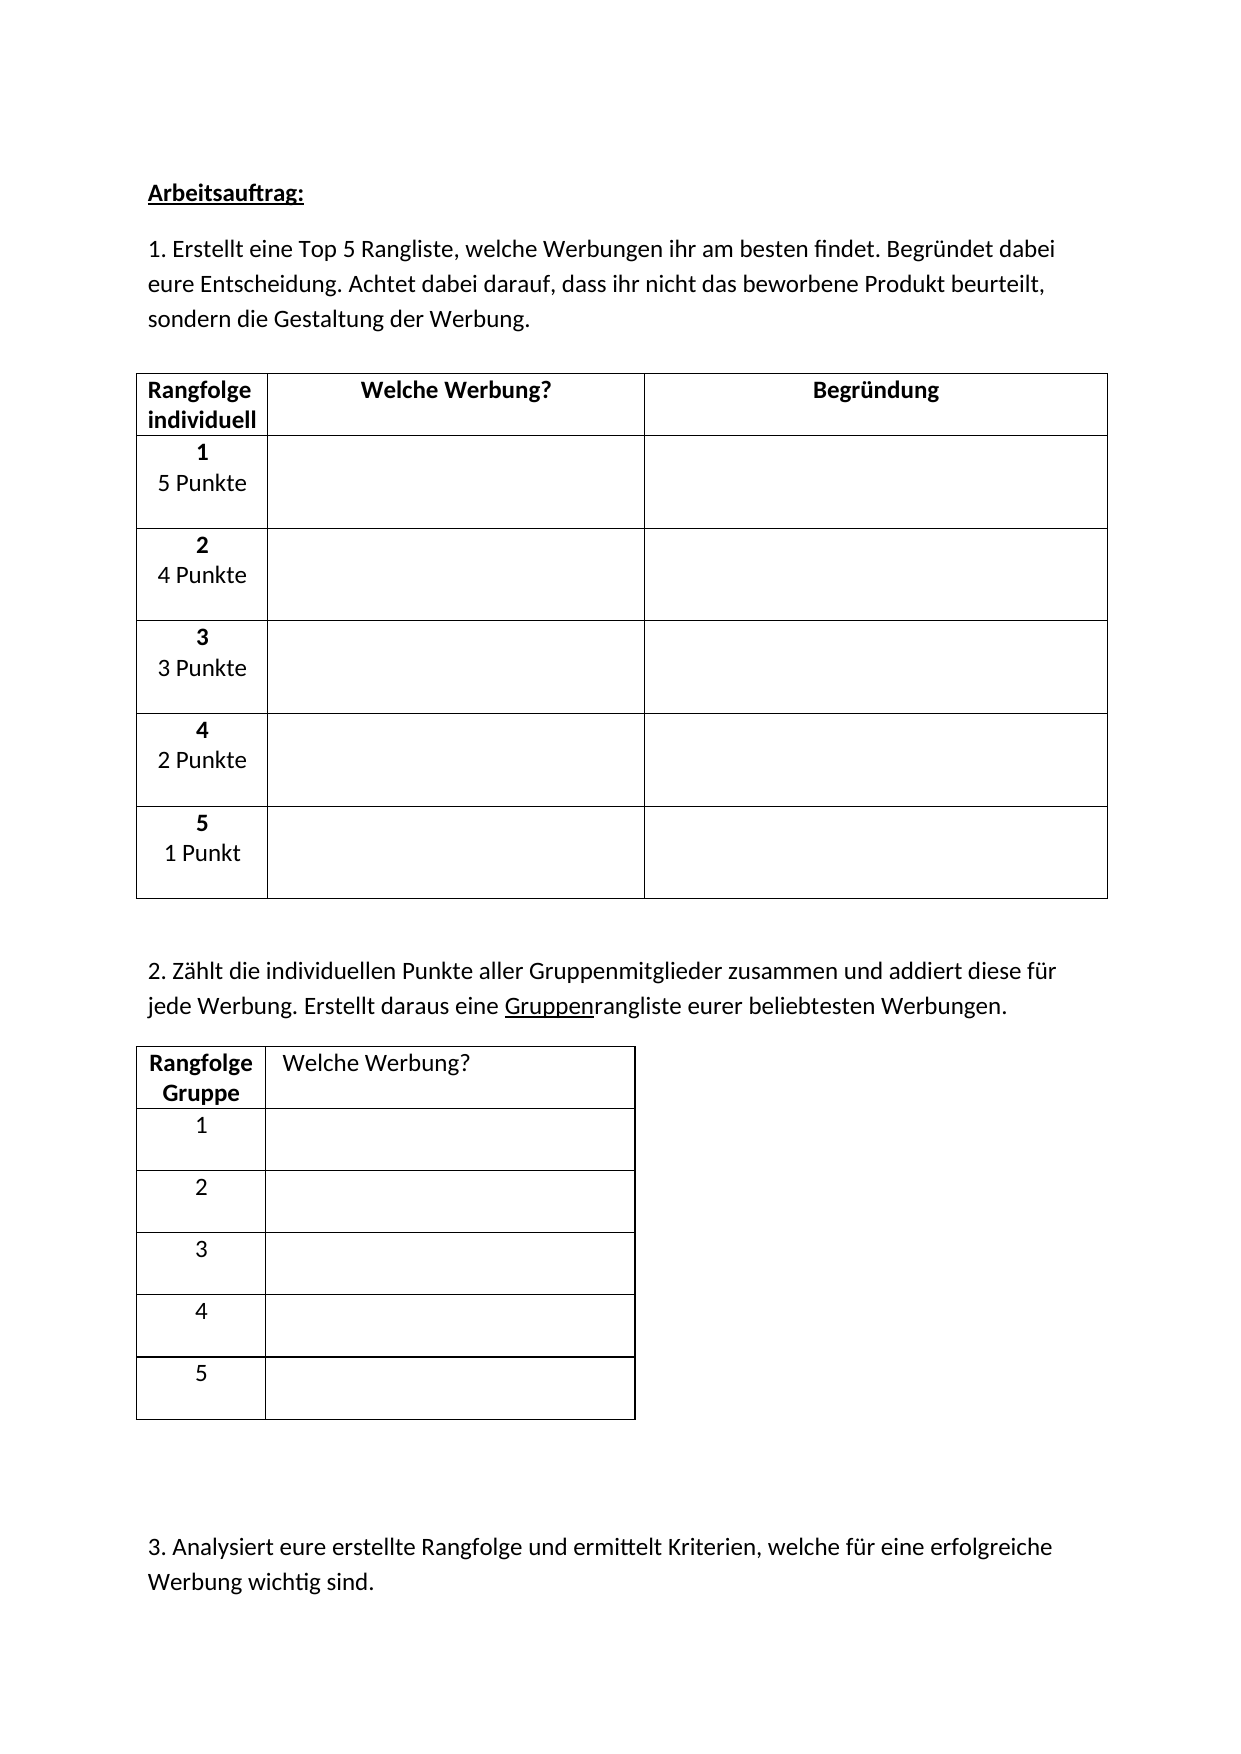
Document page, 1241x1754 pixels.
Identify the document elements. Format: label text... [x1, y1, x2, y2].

table_cell [268, 529, 644, 620]
table_cell [645, 807, 1107, 898]
table_cell [645, 436, 1107, 528]
text 1. Erstellt eine Top 5 Rangliste, welche Werbungen ihr am besten findet. Begründet dabei eure Entscheidung. Achtet dabei darauf, dass ihr nicht das beworbene Produkt beurteilt, sondern die Gestaltung der Werbung. [148, 233, 1093, 334]
table_cell 2 [137, 1171, 265, 1232]
table_header Welche Werbung? [268, 374, 644, 435]
table_cell [266, 1233, 634, 1294]
table_cell 1 [137, 1109, 265, 1170]
table_cell [268, 714, 644, 806]
table_cell [268, 807, 644, 898]
table_cell 3 [137, 1233, 265, 1294]
table_cell [266, 1358, 634, 1418]
table_cell [645, 529, 1107, 620]
table_cell 5 1 Punkt [137, 807, 267, 898]
table_cell [266, 1109, 634, 1170]
table_cell 1 5 Punkte [137, 436, 267, 528]
text Arbeitsauftrag: [148, 177, 1093, 208]
table_cell [645, 714, 1107, 806]
table_cell [268, 436, 644, 528]
table_cell [645, 621, 1107, 713]
table_header Welche Werbung? [266, 1047, 634, 1108]
table_header Rangfolge Gruppe [137, 1047, 265, 1108]
table_cell 4 [137, 1295, 265, 1356]
text 3. Analysiert eure erstellte Rangfolge und ermittelt Kriterien, welche für eine erfolgreiche Werbung wichtig sind. [148, 1531, 1093, 1597]
table_cell 2 4 Punkte [137, 529, 267, 620]
table_cell 4 2 Punkte [137, 714, 267, 806]
table_header Rangfolge individuell [137, 374, 267, 435]
table_header Begründung [645, 374, 1107, 435]
table_cell [266, 1171, 634, 1232]
table_cell 3 3 Punkte [137, 621, 267, 713]
table_cell [266, 1295, 634, 1356]
table_cell 5 [137, 1358, 265, 1418]
text 2. Zählt die individuellen Punkte aller Gruppenmitglieder zusammen und addiert diese für jede Werbung. Erstellt daraus eine Gruppenrangliste eurer beliebtesten Werbungen. [148, 955, 1093, 1021]
table_cell [268, 621, 644, 713]
